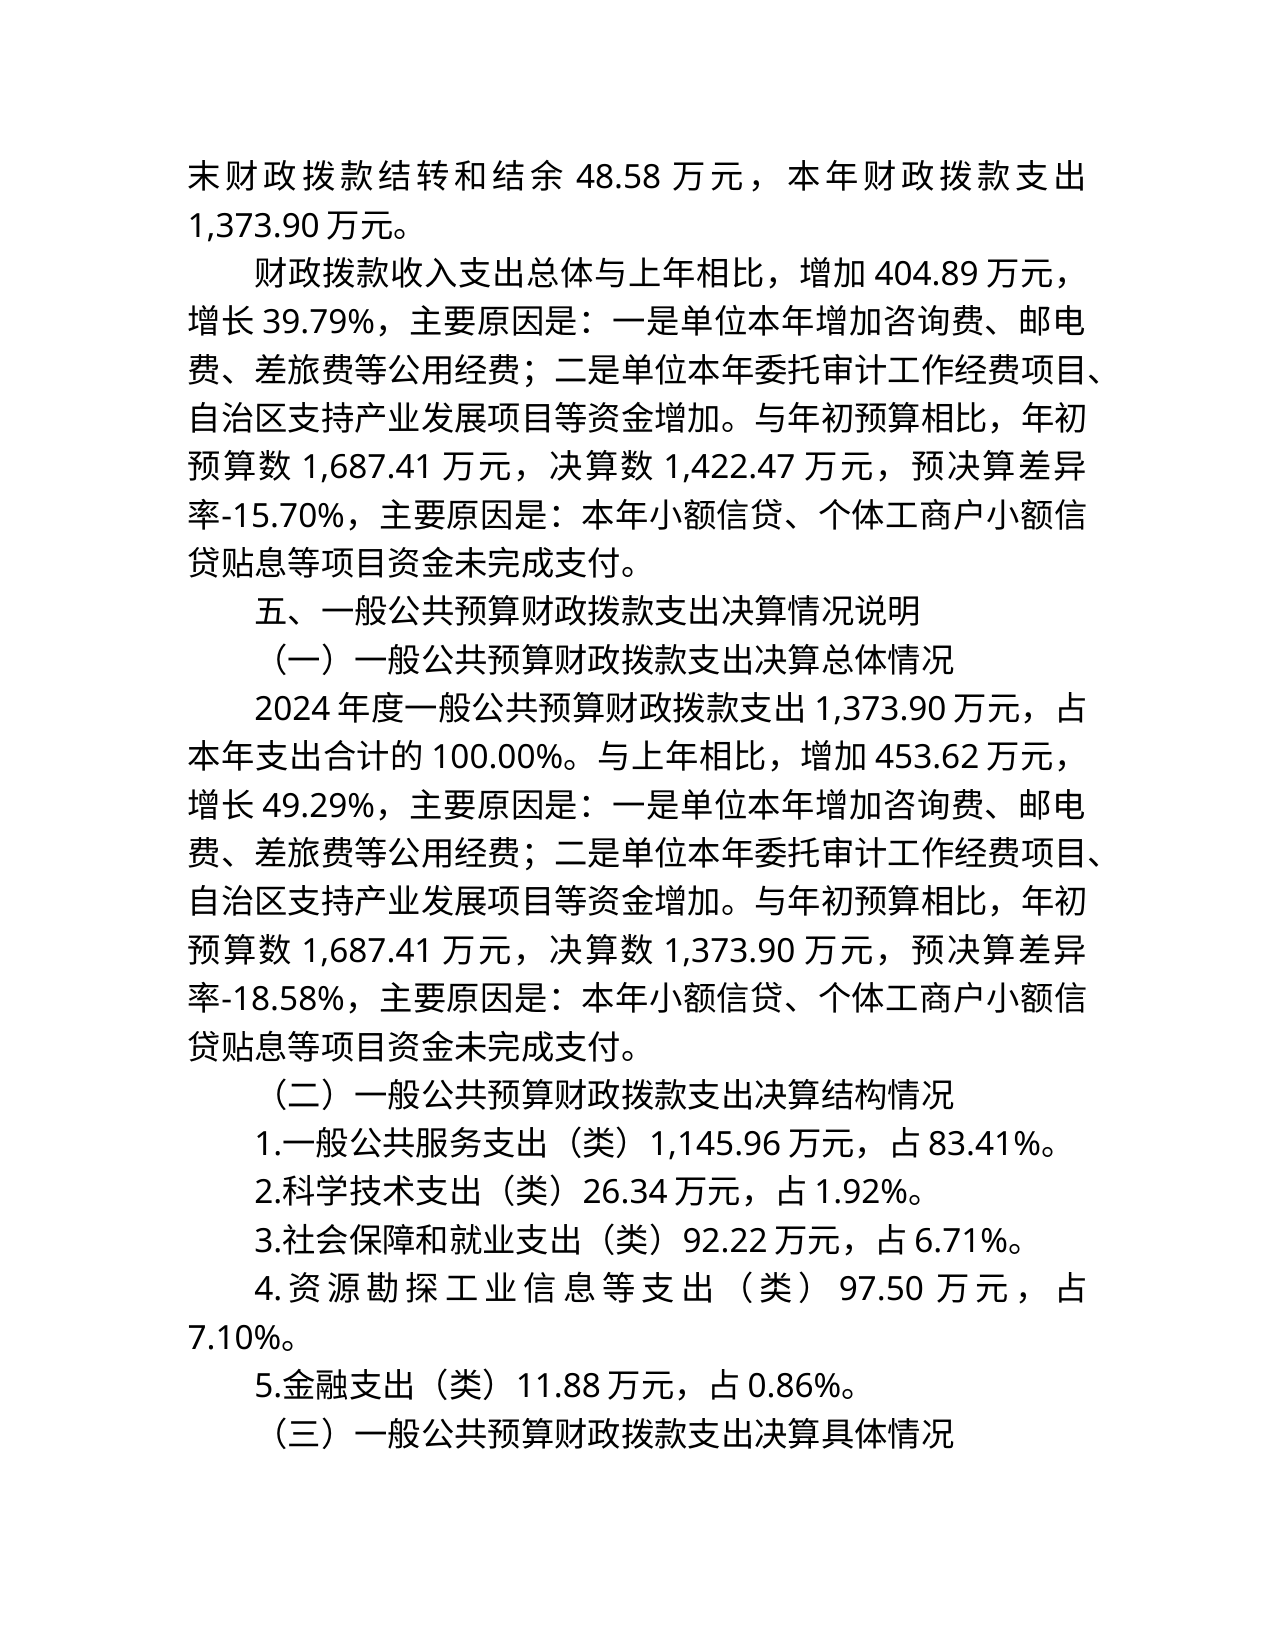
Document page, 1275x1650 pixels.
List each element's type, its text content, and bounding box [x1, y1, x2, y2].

text 3.社会保障和就业支出（类）92.22万元，占6.71%。 [187, 1214, 1087, 1262]
text 2024年度一般公共预算财政拨款支出1,373.90万元，占本年支出合计的100.00%。与上年相比，增加453.62万元，增长49.29%，主要原因是：一是单位本年增加咨询费、邮电费、差旅费等公用经费；二是单位本年委托审计工作经费项目、自治区支持产业发展项目等资金增加。与年初预算相比，年初预算数1,687.41万元，决算数1,373.90万元，预决算差异率-18.58%，主要原因是：本年小额信贷、个体工商户小额信贷贴息等项目资金未完成支付。 [187, 682, 1087, 1069]
text 财政拨款收入支出总体与上年相比，增加404.89万元，增长39.79%，主要原因是：一是单位本年增加咨询费、邮电费、差旅费等公用经费；二是单位本年委托审计工作经费项目、自治区支持产业发展项目等资金增加。与年初预算相比，年初预算数1,687.41万元，决算数1,422.47万元，预决算差异率-15.70%，主要原因是：本年小额信贷、个体工商户小额信贷贴息等项目资金未完成支付。 [187, 247, 1087, 585]
text （一）一般公共预算财政拨款支出决算总体情况 [187, 633, 1087, 682]
text （三）一般公共预算财政拨款支出决算具体情况 [187, 1407, 1087, 1456]
text 五、一般公共预算财政拨款支出决算情况说明 [187, 585, 1087, 633]
text 4.资源勘探工业信息等支出（类）97.50万元，占7.10%。 [187, 1262, 1087, 1359]
text （二）一般公共预算财政拨款支出决算结构情况 [187, 1069, 1087, 1117]
text 2.科学技术支出（类）26.34万元，占1.92%。 [187, 1165, 1087, 1214]
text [187, 150, 1087, 247]
text 5.金融支出（类）11.88万元，占0.86%。 [187, 1359, 1087, 1407]
text 1.一般公共服务支出（类）1,145.96万元，占83.41%。 [187, 1117, 1087, 1165]
